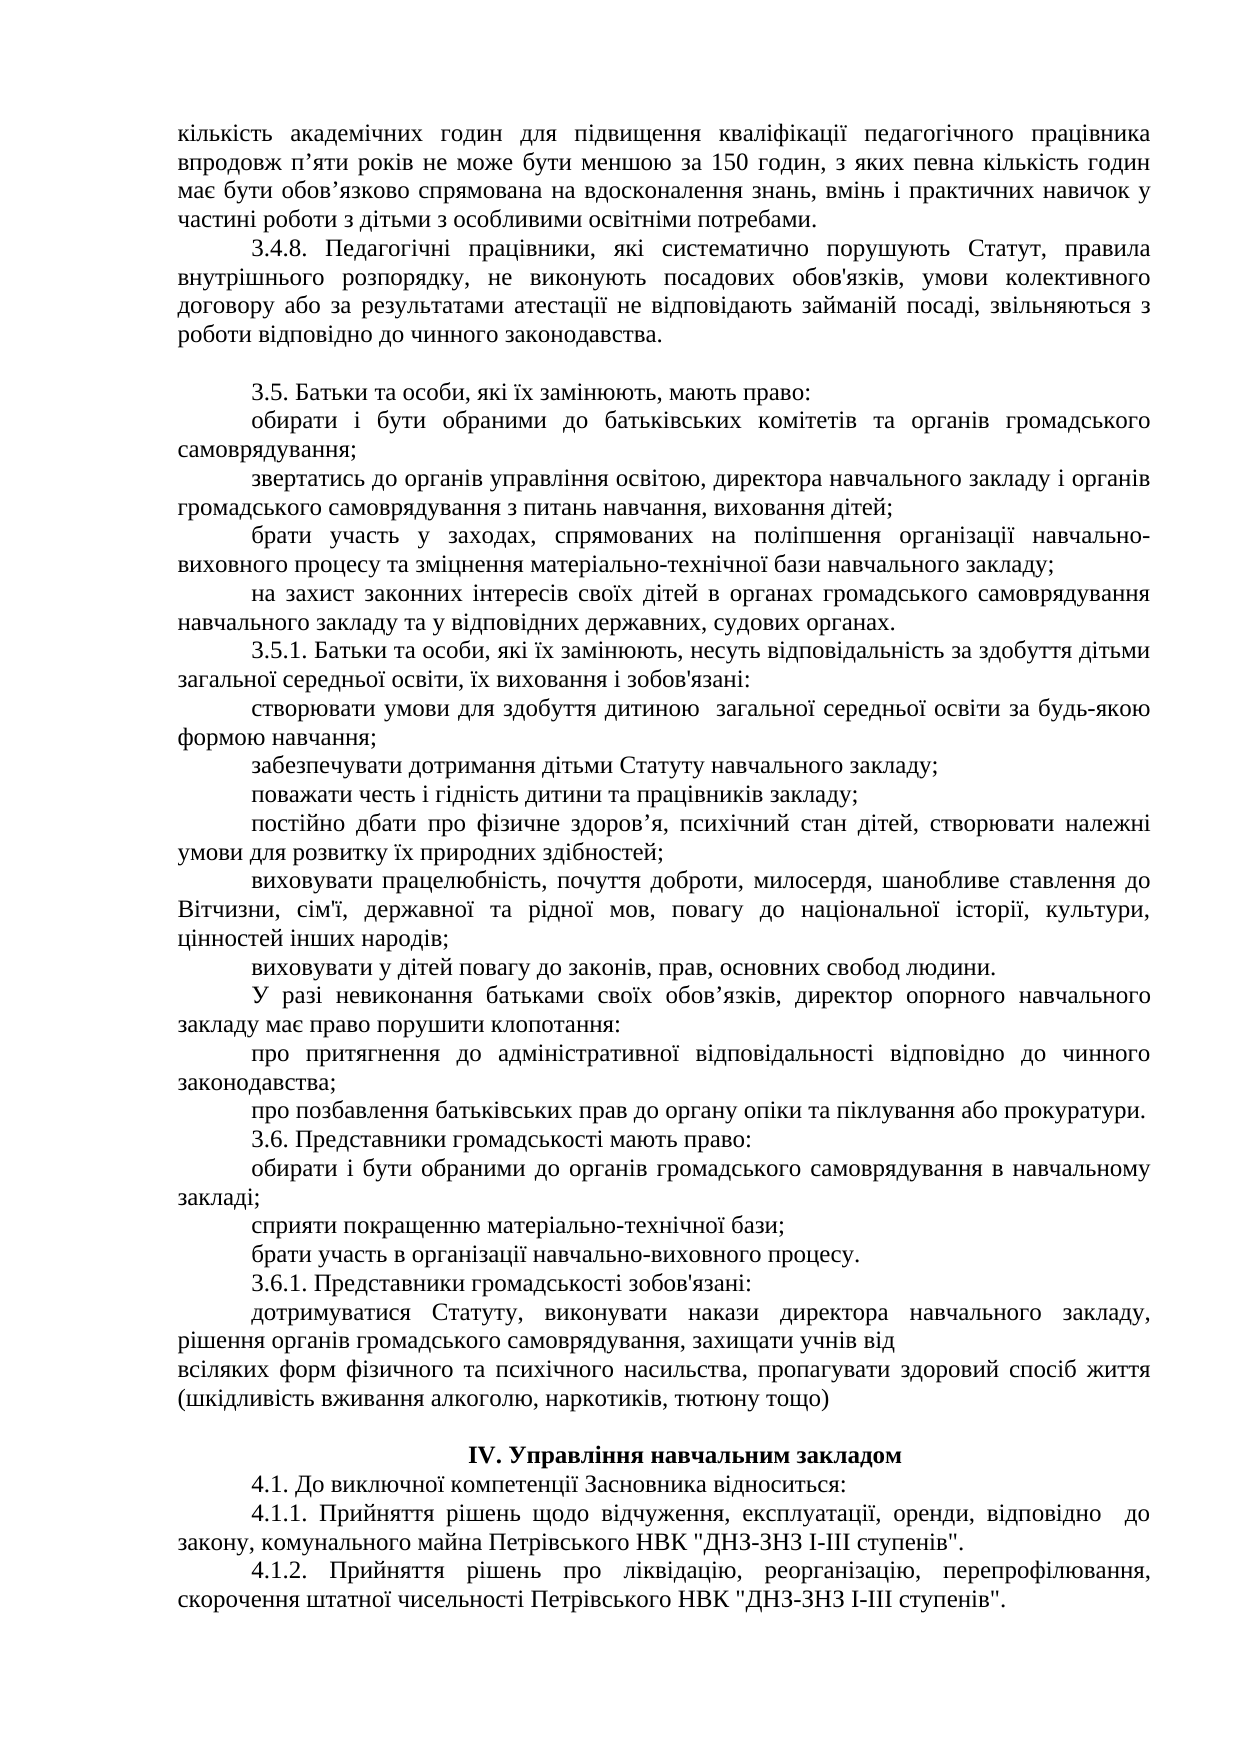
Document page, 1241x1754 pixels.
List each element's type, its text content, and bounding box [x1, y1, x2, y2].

text поважати честь і гідність дитини та працівників закладу; [177, 779, 1152, 808]
text 3.5. Батьки та особи, які їх замінюють, мають право: [177, 377, 1152, 406]
text брати участь в організації навчально-виховного процесу. [177, 1239, 1152, 1268]
text виховувати працелюбність, почуття доброти, милосердя, шанобливе ставлення до Вітчизни, сім'ї, державної та рідної мов, повагу до національної історії, культури, цінностей інших народів; [177, 866, 1152, 952]
text 3.6.1. Представники громадськості зобов'язані: [177, 1268, 1152, 1297]
text забезпечувати дотримання дітьми Статуту навчального закладу; [177, 751, 1152, 779]
text про притягнення до адміністративної відповідальності відповідно до чинного законодавства; [177, 1038, 1152, 1096]
text брати участь у заходах, спрямованих на поліпшення організації навчально-виховного процесу та зміцнення матеріально-технічної бази навчального закладу; [177, 521, 1152, 578]
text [177, 118, 1152, 233]
text IV. Управління навчальним закладом [177, 1441, 1152, 1469]
text 4.1. До виключної компетенції Засновника відноситься: [177, 1469, 1152, 1498]
text всіляких форм фізичного та психічного насильства, пропагувати здоровий спосіб життя (шкідливість вживання алкоголю, наркотиків, тютюну тощо) [177, 1354, 1152, 1412]
text про позбавлення батьківських прав до органу опіки та піклування або прокуратури. [177, 1096, 1152, 1124]
text обирати і бути обраними до органів громадського самоврядування в навчальному закладі; [177, 1153, 1152, 1211]
text 4.1.2. Прийняття рішень про ліквідацію, реорганізацію, перепрофілювання, скорочення штатної чисельності Петрівського НВК "ДНЗ-ЗНЗ І-ІІІ ступенів". [177, 1556, 1152, 1613]
text дотримуватися Статуту, виконувати накази директора навчального закладу, рішення органів громадського самоврядування, захищати учнів від [177, 1297, 1152, 1354]
text обирати і бути обраними до батьківських комітетів та органів громадського самоврядування; [177, 406, 1152, 463]
text 3.4.8. Педагогічні працівники, які систематично порушують Статут, правила внутрішнього розпорядку, не виконують посадових обов'язків, умови колективного договору або за результатами атестації не відповідають займаній посаді, звільняються з роботи відповідно до чинного законодавства. [177, 233, 1152, 348]
text 3.5.1. Батьки та особи, які їх замінюють, несуть відповідальність за здобуття дітьми загальної середньої освіти, їх виховання і зобов'язані: [177, 636, 1152, 693]
text 3.6. Представники громадськості мають право: [177, 1124, 1152, 1153]
text 4.1.1. Прийняття рішень щодо відчуження, експлуатації, оренди, відповідно до закону, комунального майна Петрівського НВК "ДНЗ-ЗНЗ І-ІІІ ступенів". [177, 1498, 1152, 1556]
text сприяти покращенню матеріально-технічної бази; [177, 1211, 1152, 1239]
text звертатись до органів управління освітою, директора навчального закладу і органів громадського самоврядування з питань навчання, виховання дітей; [177, 463, 1152, 521]
text виховувати у дітей повагу до законів, прав, основних свобод людини. [177, 952, 1152, 981]
text У разі невиконання батьками своїх обов’язків, директор опорного навчального закладу має право порушити клопотання: [177, 981, 1152, 1038]
text створювати умови для здобуття дитиною загальної середньої освіти за будь-якою формою навчання; [177, 693, 1152, 751]
text постійно дбати про фізичне здоров’я, психічний стан дітей, створювати належні умови для розвитку їх природних здібностей; [177, 808, 1152, 866]
text на захист законних інтересів своїх дітей в органах громадського самоврядування навчального закладу та у відповідних державних, судових органах. [177, 578, 1152, 636]
